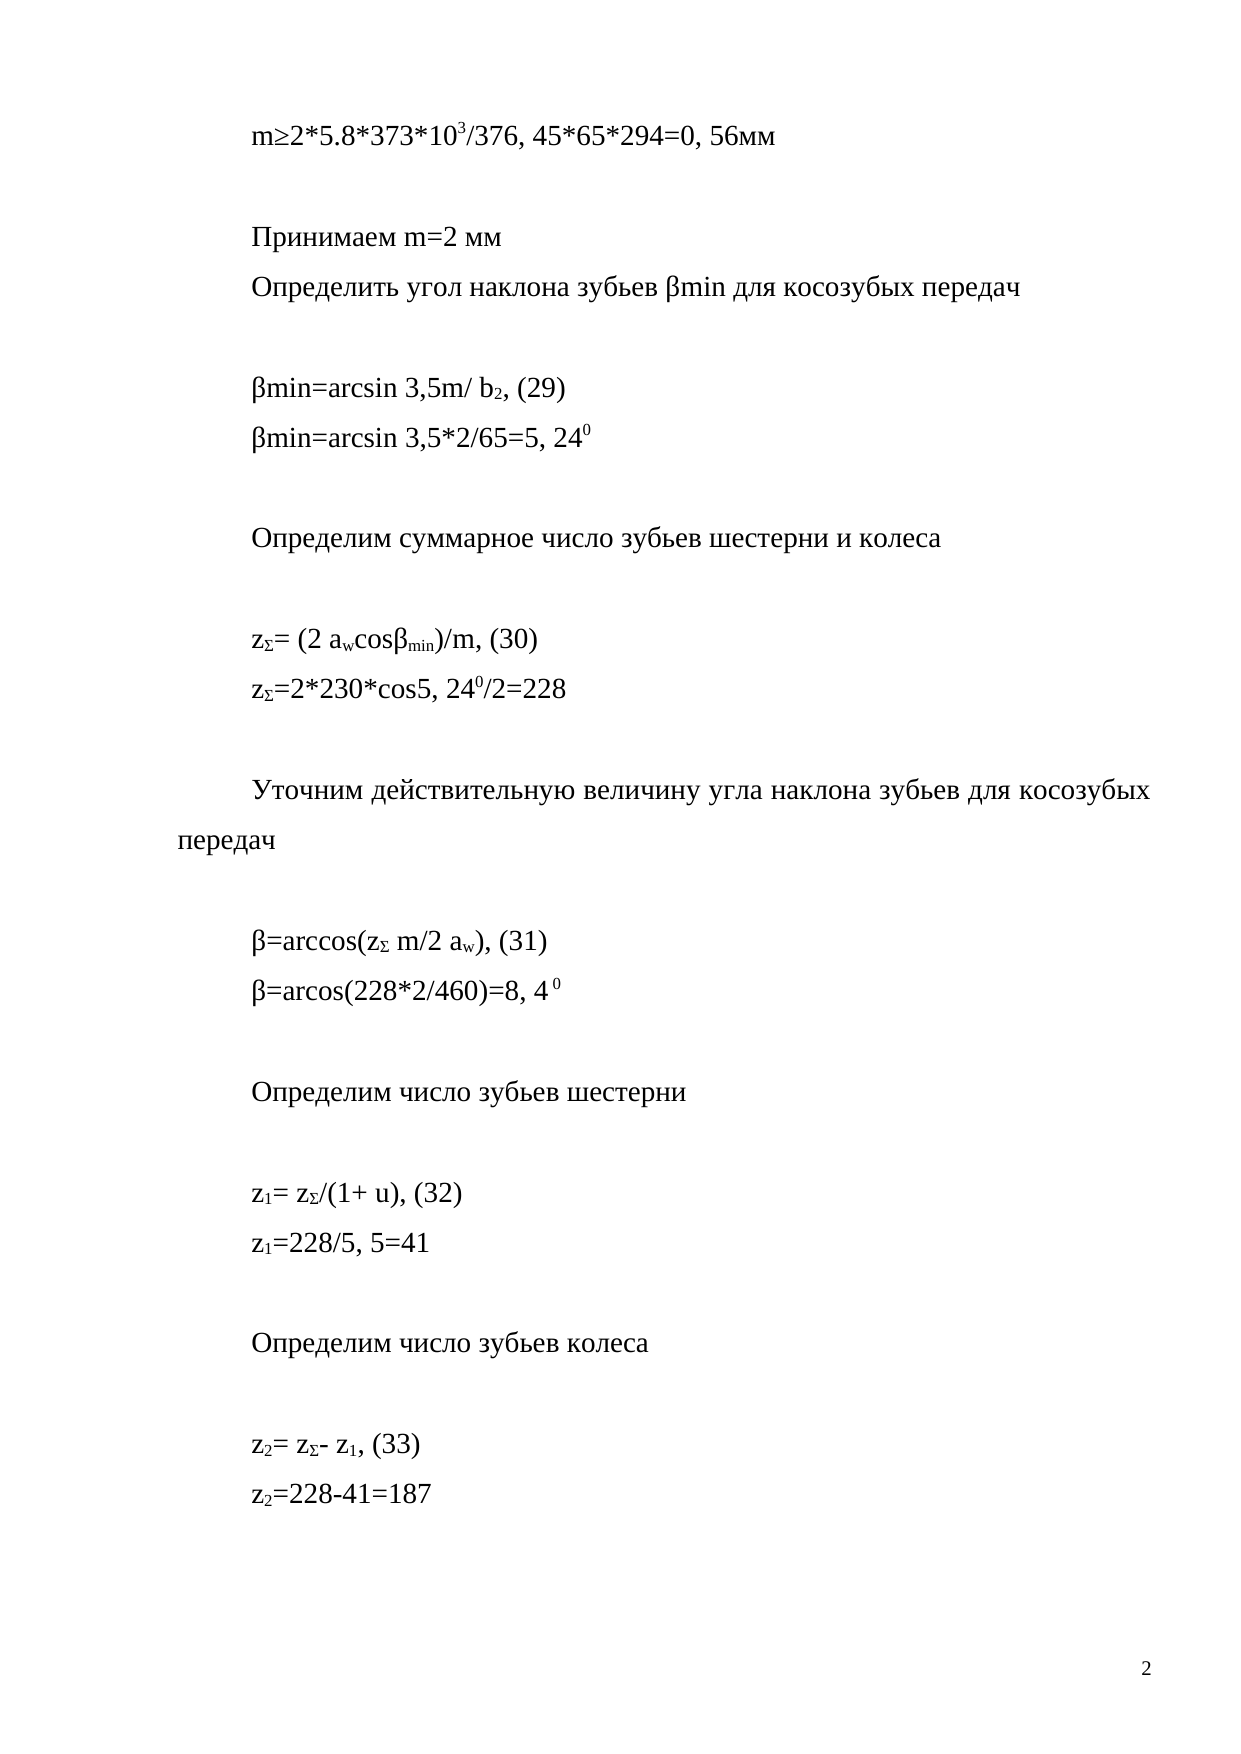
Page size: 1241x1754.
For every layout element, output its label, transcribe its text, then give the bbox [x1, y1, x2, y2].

text z1= zΣ/(1+ u), (32) [177, 1175, 1152, 1208]
text β=arcos(228*2/460)=8, 4 0 [177, 973, 1152, 1007]
text z2= zΣ- z1, (33) [177, 1426, 1152, 1460]
text Определим суммарное число зубьев шестерни и колеса [177, 521, 1152, 554]
text m≥2*5.8*373*103/376, 45*65*294=0, 56мм [177, 118, 1152, 152]
text z2=228-41=187 [177, 1477, 1152, 1510]
text Принимаем m=2 мм [177, 219, 1152, 252]
text Определим число зубьев шестерни [177, 1074, 1152, 1108]
text βmin=arcsin 3,5*2/65=5, 240 [177, 420, 1152, 453]
text Определить угол наклона зубьев βmin для косозубых передач [177, 269, 1152, 303]
text zΣ= (2 аwcosβmin)/m, (30) [177, 621, 1152, 655]
text Определим число зубьев колеса [177, 1326, 1152, 1359]
text zΣ=2*230*cos5, 240/2=228 [177, 672, 1152, 705]
text Уточним действительную величину угла наклона зубьев для косозубых передач [177, 772, 1152, 856]
text z1=228/5, 5=41 [177, 1225, 1152, 1258]
text βmin=arcsin 3,5m/ b2, (29) [177, 370, 1152, 403]
text β=arccos(zΣ m/2 аw), (31) [177, 923, 1152, 957]
